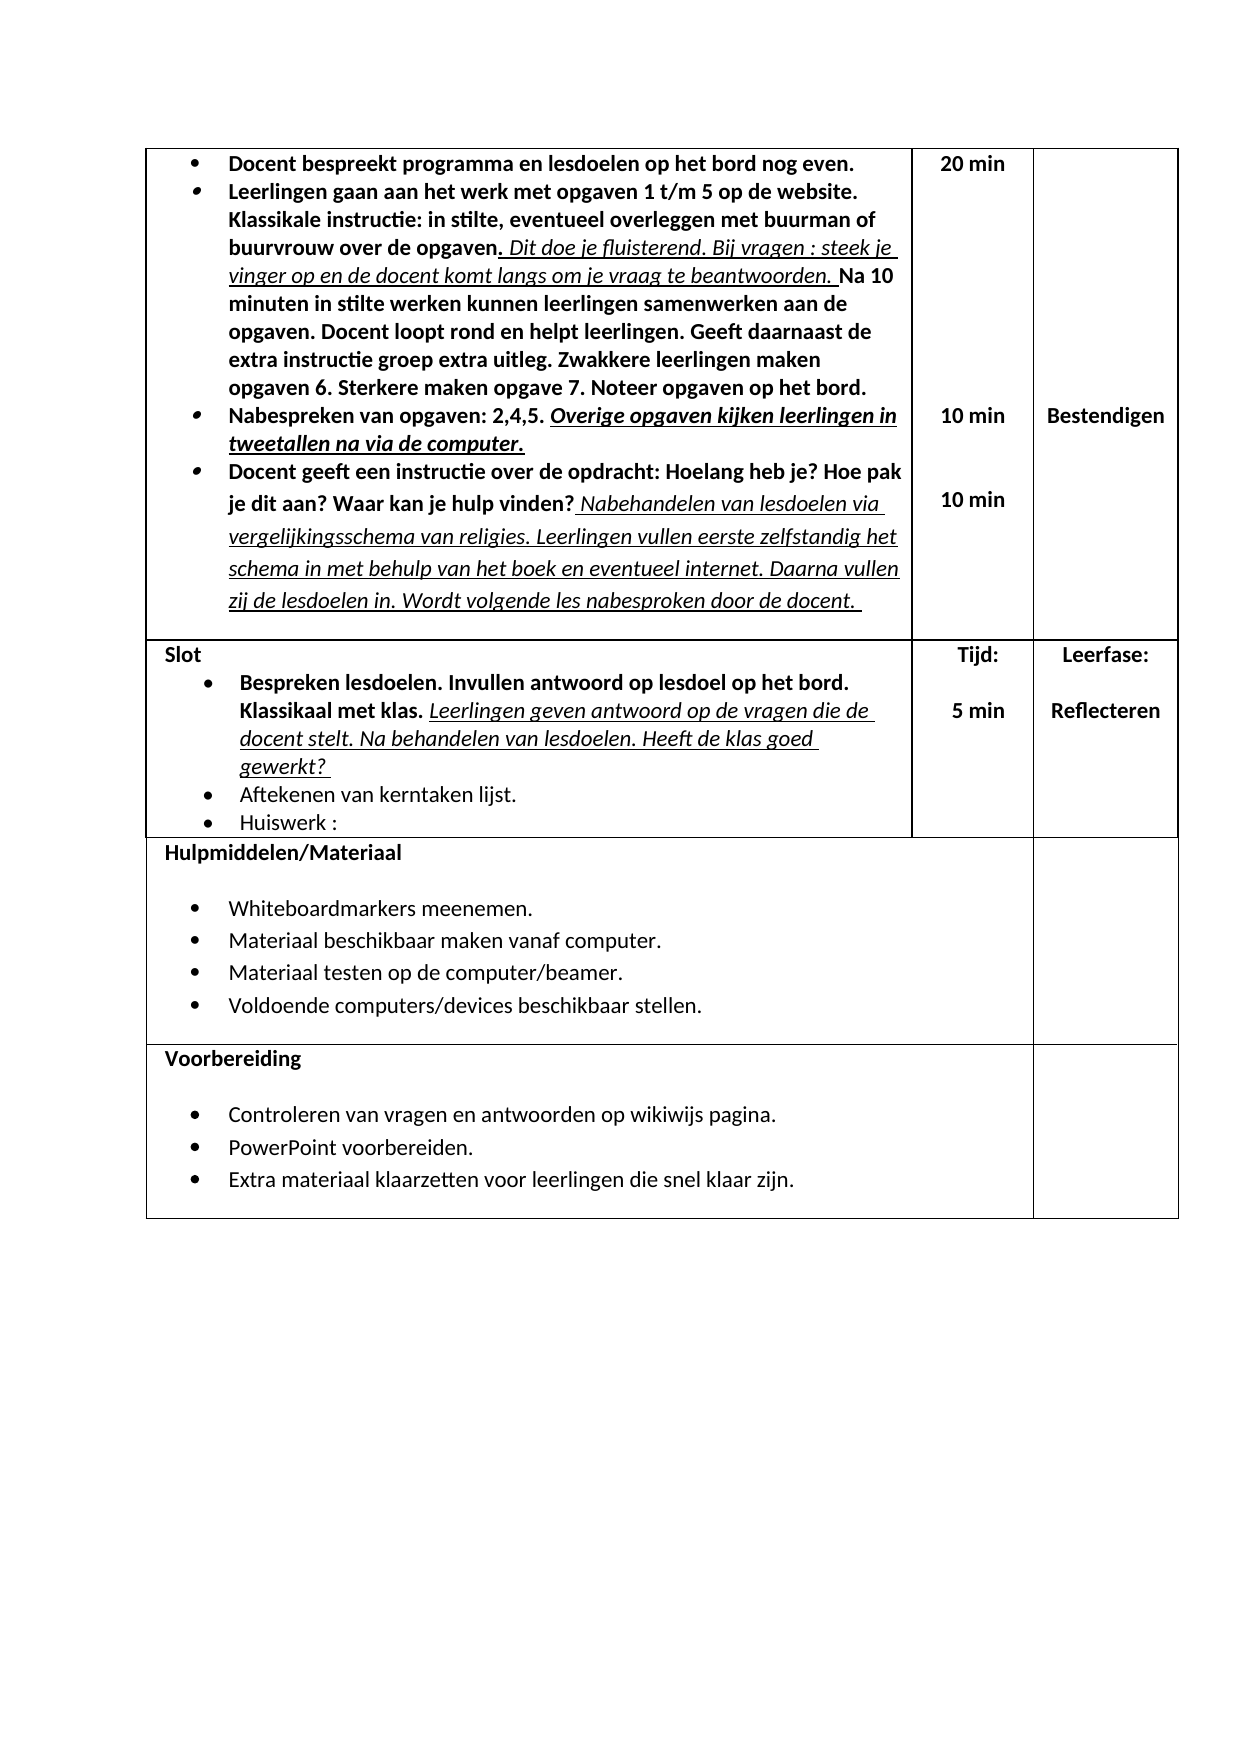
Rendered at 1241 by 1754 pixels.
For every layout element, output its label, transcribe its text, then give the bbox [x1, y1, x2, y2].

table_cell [1034, 149, 1177, 639]
table_cell Voorbereiding Controleren van vragen en antwoorden op wikiwijs pagina. PowerPoint voorbereiden. Extra materiaal klaarzetten voor leerlingen die snel klaar zijn. [147, 1045, 1033, 1218]
table_cell [1034, 838, 1178, 1043]
table_cell Slot Bespreken lesdoelen. Invullen antwoord op lesdoel op het bord. Klassikaal met klas. Leerlingen geven antwoord op de vragen die de docent stelt. Na behandelen van lesdoelen. Heeft de klas goed gewerkt? Aftekenen van kerntaken lijst. Huiswerk : [147, 641, 911, 837]
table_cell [147, 149, 911, 639]
table_cell Hulpmiddelen/Materiaal Whiteboardmarkers meenemen. Materiaal beschikbaar maken vanaf computer. Materiaal testen op de computer/beamer. Voldoende computers/devices beschikbaar stellen. [147, 838, 1033, 1043]
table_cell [913, 149, 1033, 639]
table_cell [1034, 1044, 1178, 1218]
table_cell Tijd: 5 min [913, 641, 1033, 837]
table_cell Leerfase: Reflecteren [1034, 641, 1177, 837]
